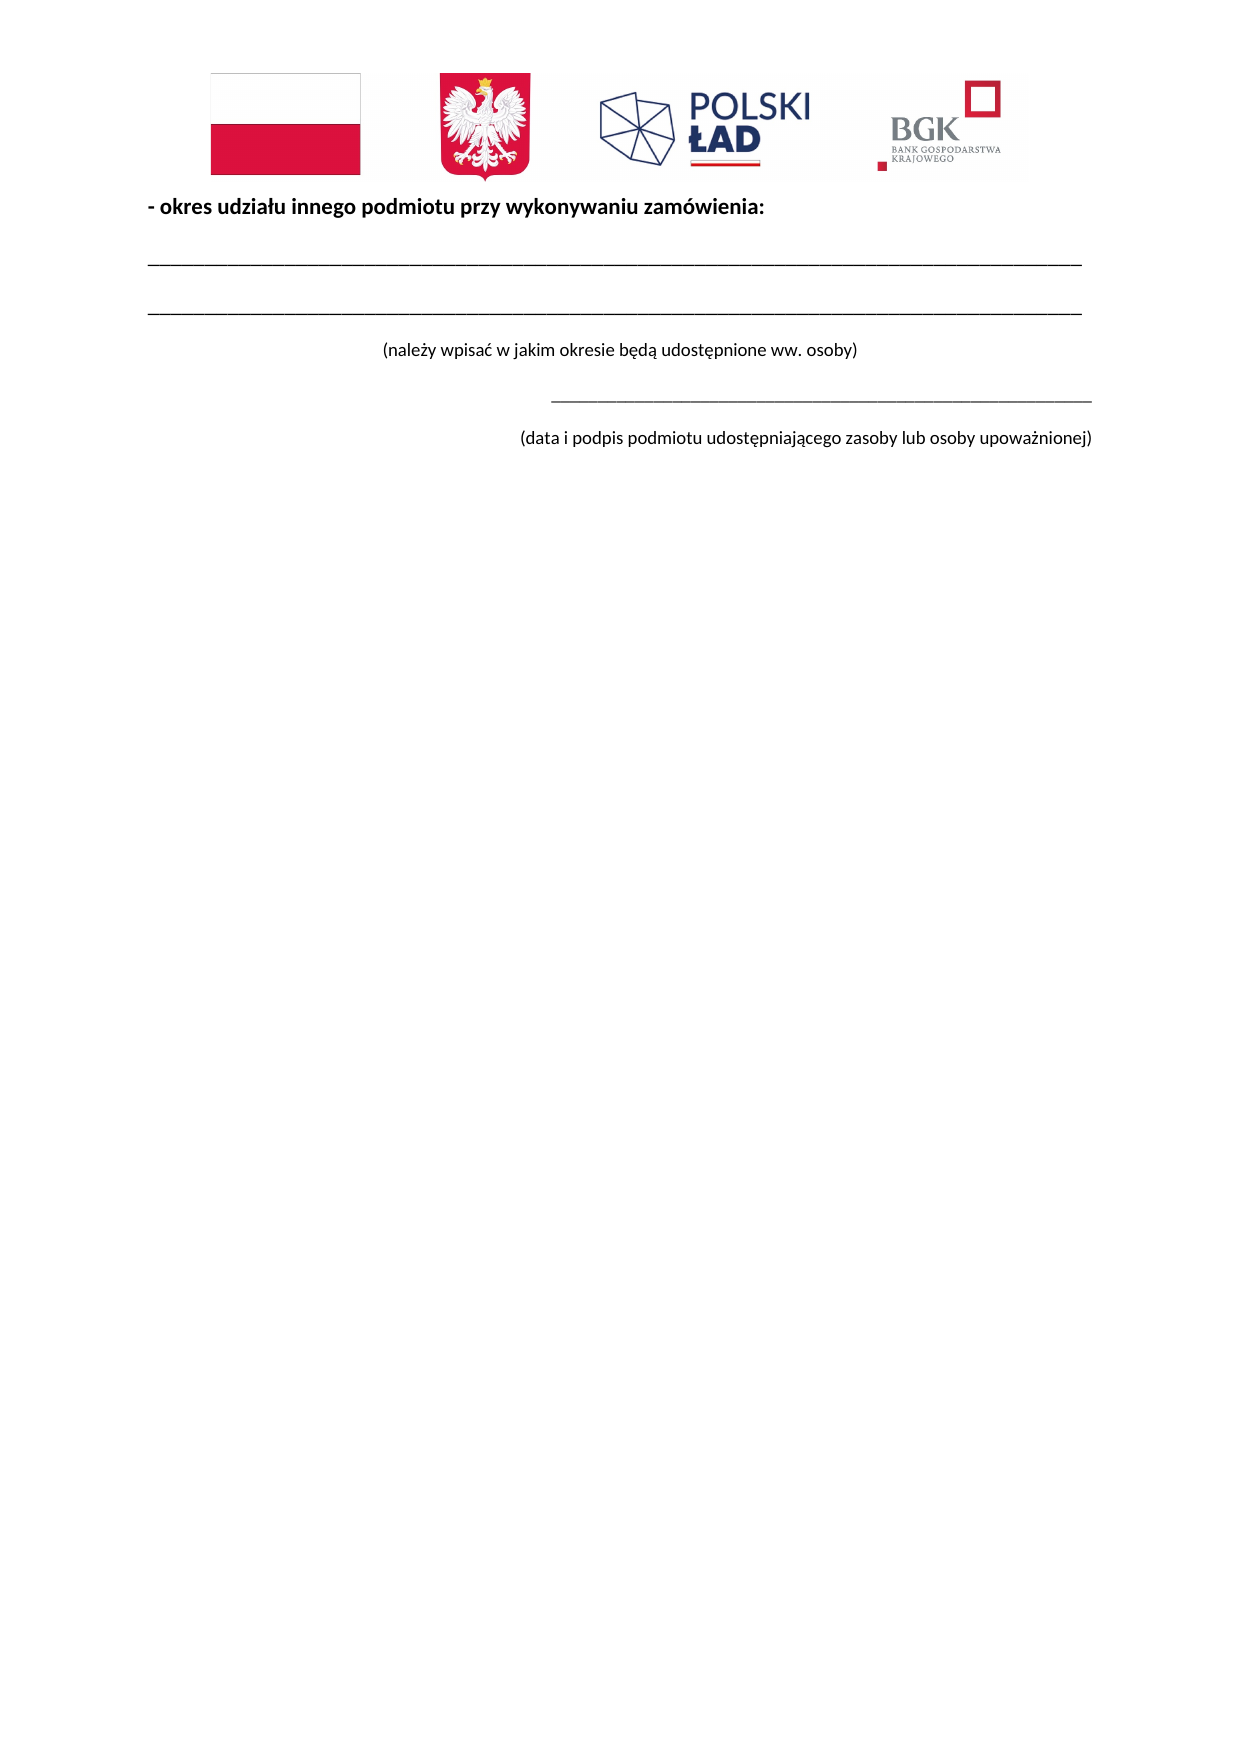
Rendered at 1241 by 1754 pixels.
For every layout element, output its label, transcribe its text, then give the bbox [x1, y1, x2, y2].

picture [210, 73, 1030, 182]
text __________________________________________________________ [148, 382, 1093, 405]
text (należy wpisać w jakim okresie będą udostępnione ww. osoby) [148, 338, 1093, 361]
text __________________________________________________________________________________ [148, 241, 1093, 269]
text (data i podpis podmiotu udostępniającego zasoby lub osoby upoważnionej) [148, 426, 1093, 449]
text __________________________________________________________________________________ [148, 290, 1093, 318]
text - okres udziału innego podmiotu przy wykonywaniu zamówienia: [148, 192, 1093, 220]
